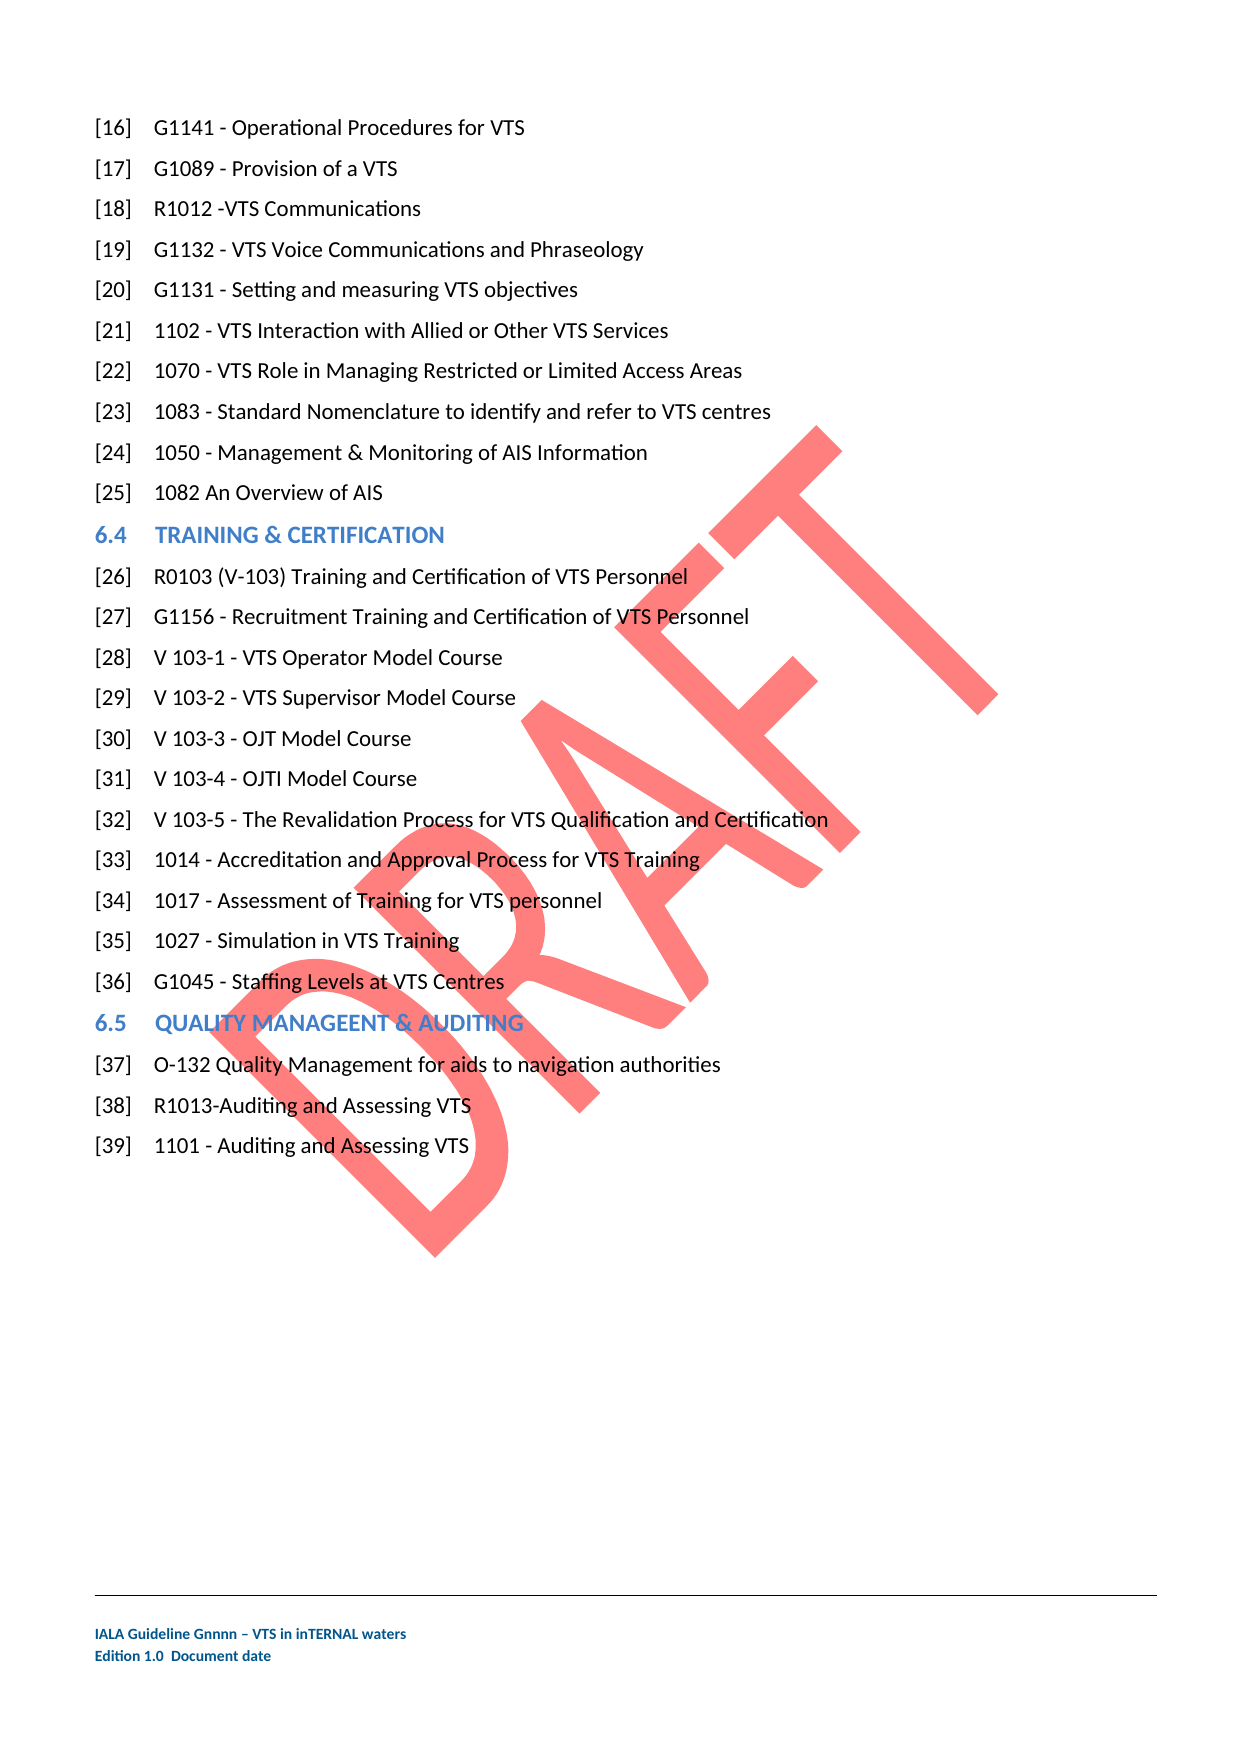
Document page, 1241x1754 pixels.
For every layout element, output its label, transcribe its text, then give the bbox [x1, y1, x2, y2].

text R0103 (V-103) Training and Certification of VTS Personnel [94, 562, 1157, 590]
text 1082 An Overview of AIS [94, 478, 1157, 506]
text 1050 - Management & Monitoring of AIS Information [94, 438, 1157, 466]
text G1156 - Recruitment Training and Certification of VTS Personnel [94, 602, 1157, 630]
subtitle training & certification [94, 519, 1084, 549]
text O-132 Quality Management for aids to navigation authorities [94, 1051, 1157, 1078]
text G1132 - VTS Voice Communications and Phraseology [94, 235, 1157, 263]
text G1089 - Provision of a VTS [94, 154, 1157, 182]
text V 103-2 - VTS Supervisor Model Course [94, 683, 1157, 711]
text R1012 -VTS Communications [94, 194, 1157, 223]
text 1017 - Assessment of Training for VTS personnel [94, 886, 1157, 914]
text G1141 - Operational Procedures for VTS [94, 113, 1157, 142]
text G1045 - Staffing Levels at VTS Centres [94, 967, 1157, 995]
text 1083 - Standard Nomenclature to identify and refer to VTS centres [94, 397, 1157, 425]
text 1027 - Simulation in VTS Training [94, 926, 1157, 954]
text G1131 - Setting and measuring VTS objectives [94, 276, 1157, 304]
subtitle Quality manageent & auditing [94, 1007, 1084, 1038]
text V 103-4 - OJTI Model Course [94, 764, 1157, 792]
text 1101 - Auditing and Assessing VTS [94, 1132, 1157, 1159]
text 1014 - Accreditation and Approval Process for VTS Training [94, 845, 1157, 873]
text V 103-5 - The Revalidation Process for VTS Qualification and Certification [94, 805, 1157, 833]
text 1102 - VTS Interaction with Allied or Other VTS Services [94, 316, 1157, 344]
text V 103-3 - OJT Model Course [94, 724, 1157, 752]
text V 103-1 - VTS Operator Model Course [94, 643, 1157, 671]
text R1013-Auditing and Assessing VTS [94, 1091, 1157, 1119]
text 1070 - VTS Role in Managing Restricted or Limited Access Areas [94, 357, 1157, 385]
